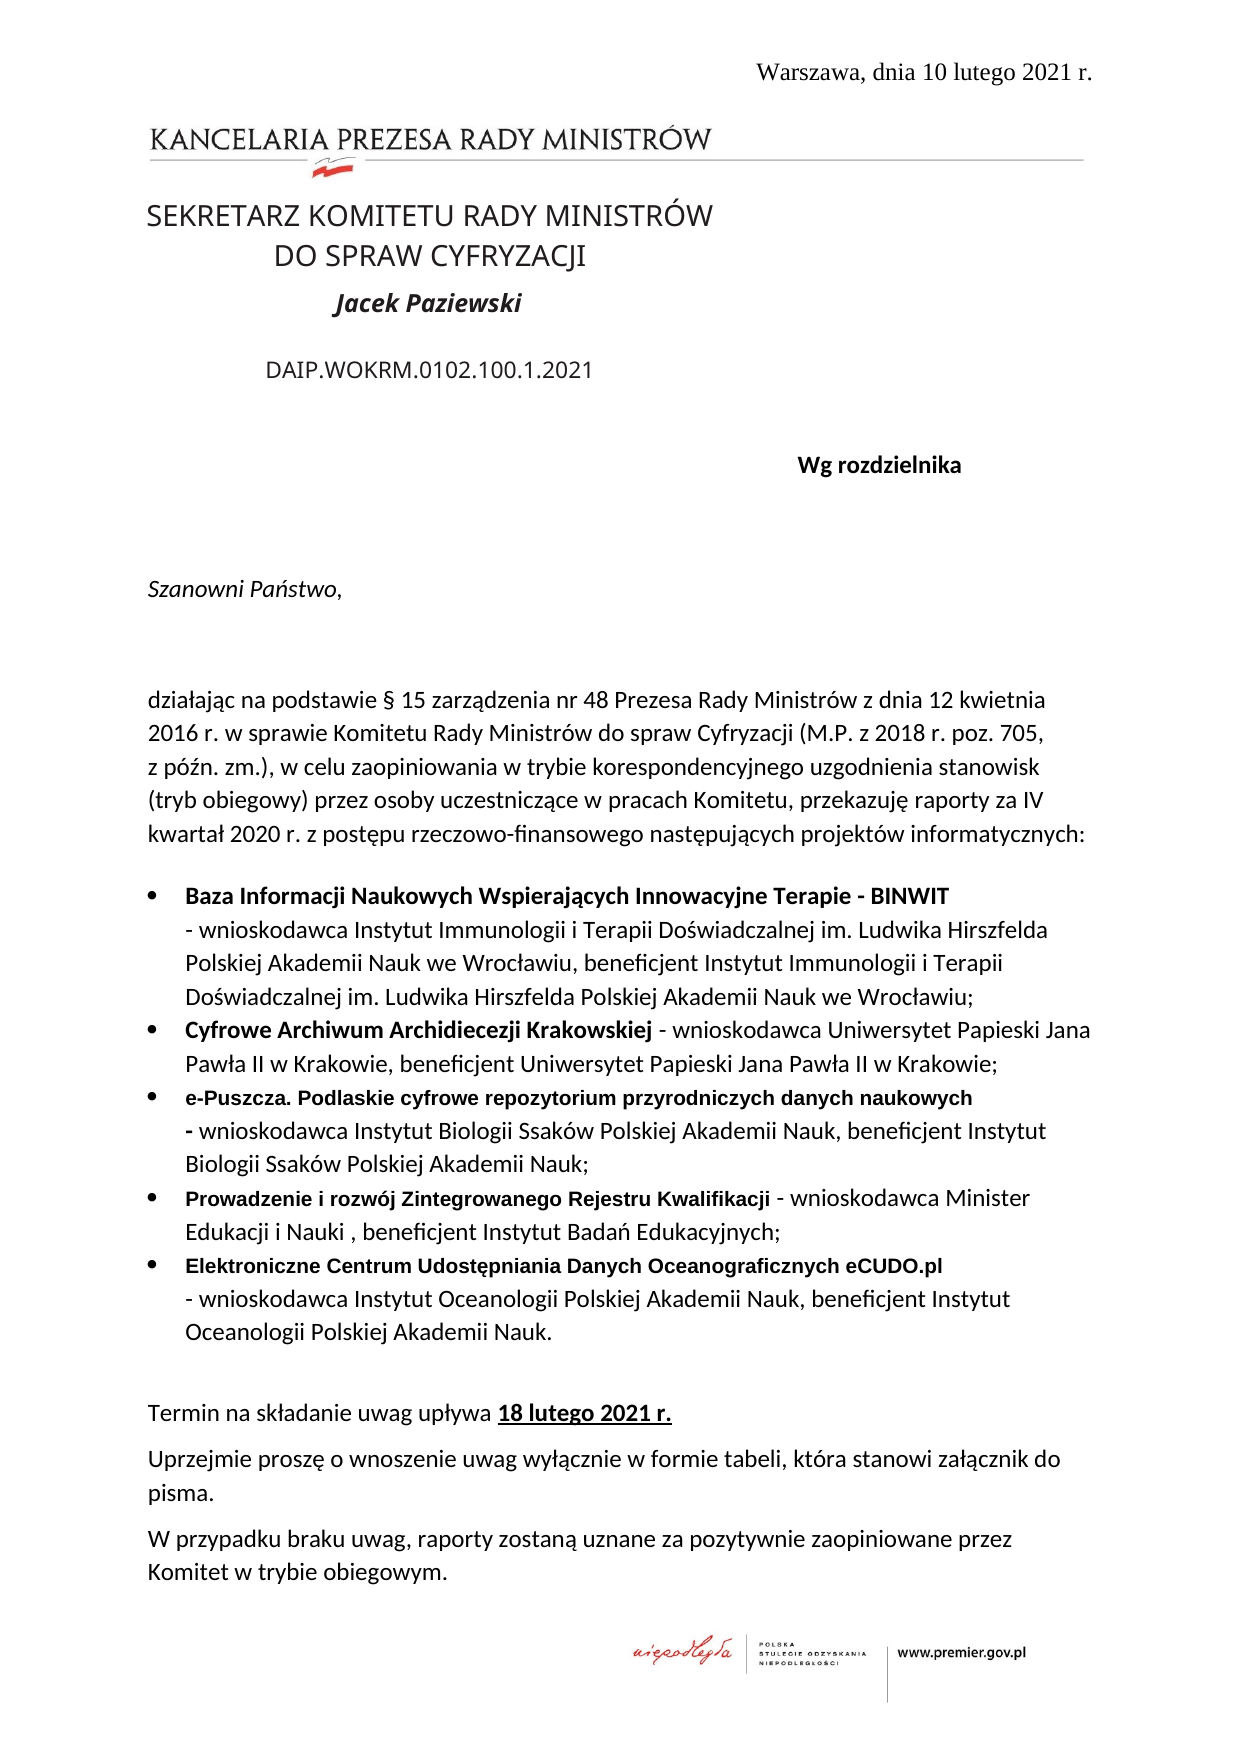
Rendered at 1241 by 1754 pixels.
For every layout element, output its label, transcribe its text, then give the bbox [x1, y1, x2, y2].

list Cyfrowe Archiwum Archidiecezji Krakowskiej - wnioskodawca Uniwersytet Papieski Jana Pawła II w Krakowie, beneficjent Uniwersytet Papieski Jana Pawła II w Krakowie; [148, 1014, 1092, 1078]
text działając na podstawie § 15 zarządzenia nr 48 Prezesa Rady Ministrów z dnia 12 kwietnia 2016 r. w sprawie Komitetu Rady Ministrów do spraw Cyfryzacji (M.P. z 2018 r. poz. 705, z późn. zm.), w celu zaopiniowania w trybie korespondencyjnego uzgodnienia stanowisk (tryb obiegowy) przez osoby uczestniczące w pracach Komitetu, przekazuję raporty za IV kwartał 2020 r. z postępu rzeczowo-finansowego następujących projektów informatycznych: [148, 684, 1092, 849]
list Prowadzenie i rozwój Zintegrowanego Rejestru Kwalifikacji - wnioskodawca Minister Edukacji i Nauki , beneficjent Instytut Badań Edukacyjnych; [148, 1182, 1092, 1246]
list e-Puszcza. Podlaskie cyfrowe repozytorium przyrodniczych danych naukowych - wnioskodawca Instytut Biologii Ssaków Polskiej Akademii Nauk, beneficjent Instytut Biologii Ssaków Polskiej Akademii Nauk; [148, 1082, 1092, 1179]
picture [147, 115, 1084, 183]
text Uprzejmie proszę o wnoszenie uwag wyłącznie w formie tabeli, która stanowi załącznik do pisma. [148, 1443, 1092, 1507]
list Baza Informacji Naukowych Wspierających Innowacyjne Terapie - BINWIT - wnioskodawca Instytut Immunologii i Terapii Doświadczalnej im. Ludwika Hirszfelda Polskiej Akademii Nauk we Wrocławiu, beneficjent Instytut Immunologii i Terapii Doświadczalnej im. Ludwika Hirszfelda Polskiej Akademii Nauk we Wrocławiu; [148, 880, 1092, 1011]
text Wg rozdzielnika [797, 449, 1092, 480]
text W przypadku braku uwag, raporty zostaną uznane za pozytywnie zaopiniowane przez Komitet w trybie obiegowym. [148, 1523, 1092, 1587]
text Termin na składanie uwag upływa 18 lutego 2021 r. [148, 1397, 1092, 1428]
text Szanowni Państwo, [148, 573, 1092, 603]
picture [147, 1596, 1034, 1754]
list Elektroniczne Centrum Udostępniania Danych Oceanograficznych eCUDO.pl - wnioskodawca Instytut Oceanologii Polskiej Akademii Nauk, beneficjent Instytut Oceanologii Polskiej Akademii Nauk. [148, 1249, 1092, 1347]
